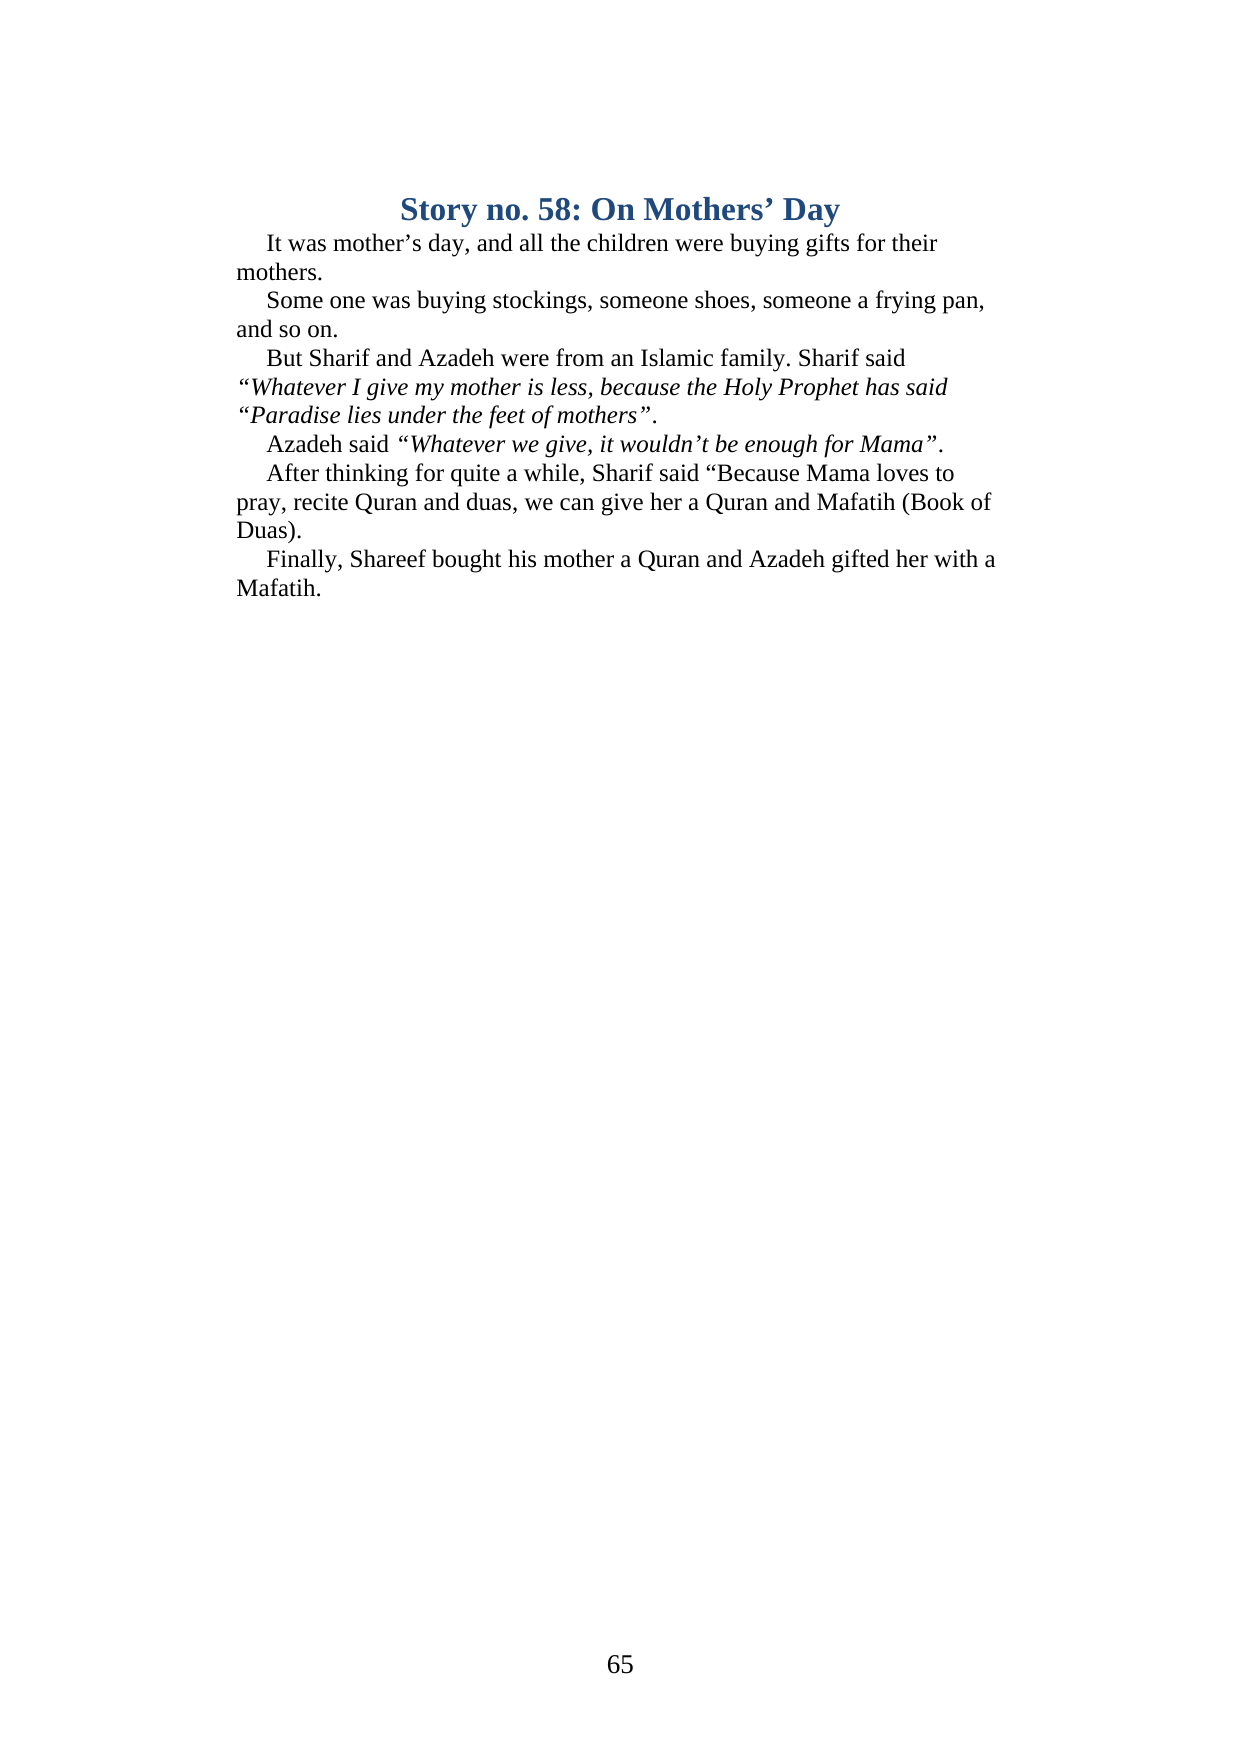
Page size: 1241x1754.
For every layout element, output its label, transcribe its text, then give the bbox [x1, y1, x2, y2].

text Some one was buying stockings, someone shoes, someone a frying pan, and so on. [236, 286, 1004, 343]
subtitle Story no. 58: On Mothers’ Day [236, 190, 1004, 228]
text After thinking for quite a while, Sharif said “Because Mama loves to pray, recite Quran and duas, we can give her a Quran and Mafatih (Book of Duas). [236, 458, 1004, 544]
text But Sharif and Azadeh were from an Islamic family. Sharif said “Whatever I give my mother is less, because the Holy Prophet has said “Paradise lies under the feet of mothers”. [236, 343, 1004, 429]
text Finally, Shareef bought his mother a Quran and Azadeh gifted her with a Mafatih. [236, 544, 1004, 602]
text Azadeh said “Whatever we give, it wouldn’t be enough for Mama”. [236, 429, 1004, 458]
text It was mother’s day, and all the children were buying gifts for their mothers. [236, 228, 1004, 286]
